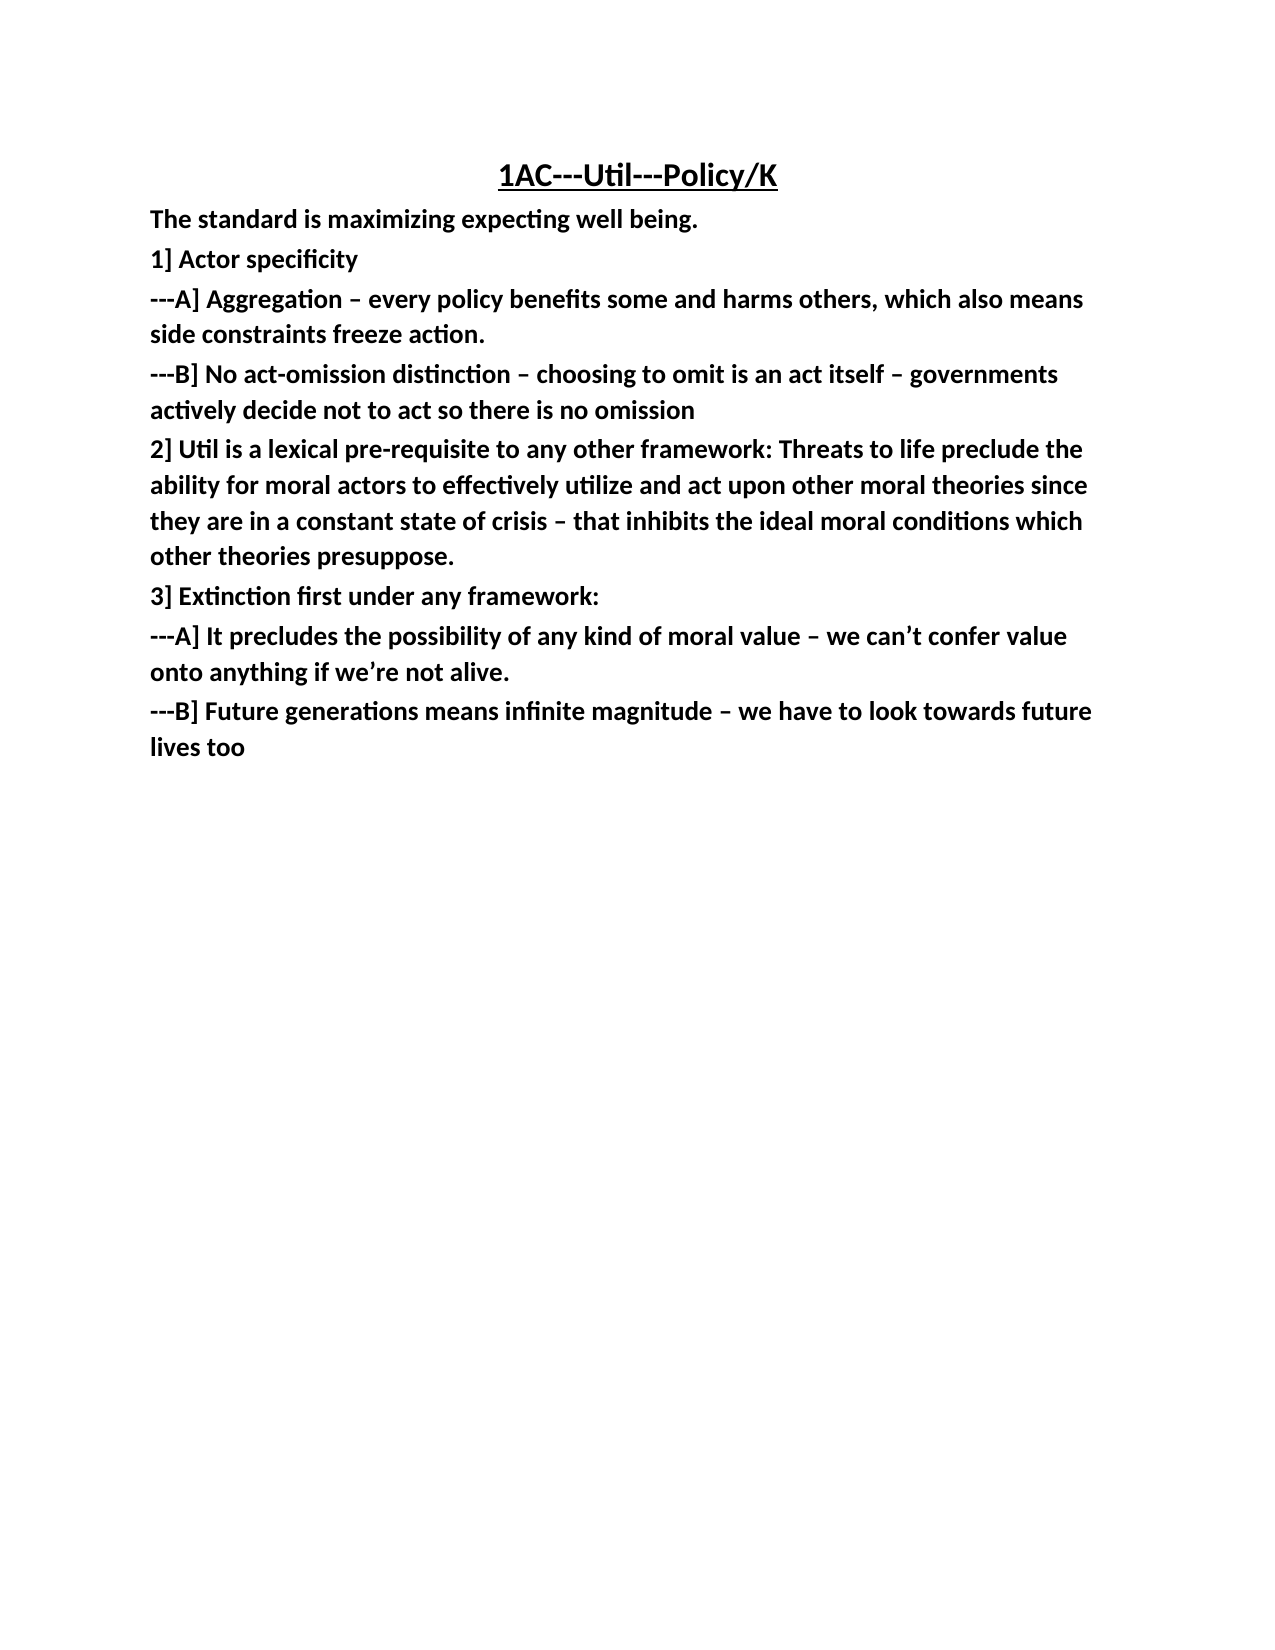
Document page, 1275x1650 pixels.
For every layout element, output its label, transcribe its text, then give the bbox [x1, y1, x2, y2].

subtitle ---B] No act-omission distinction – choosing to omit is an act itself – governments actively decide not to act so there is no omission [150, 357, 1125, 426]
subtitle 3] Extinction first under any framework: [150, 579, 1125, 612]
subtitle 1AC---Util---Policy/K [150, 154, 1125, 195]
subtitle 1] Actor specificity [150, 242, 1125, 275]
subtitle ---A] Aggregation – every policy benefits some and harms others, which also means side constraints freeze action. [150, 282, 1125, 351]
subtitle ---A] It precludes the possibility of any kind of moral value – we can’t confer value onto anything if we’re not alive. [150, 619, 1125, 688]
subtitle ---B] Future generations means infinite magnitude – we have to look towards future lives too [150, 694, 1125, 763]
subtitle The standard is maximizing expecting well being. [150, 202, 1125, 235]
subtitle 2] Util is a lexical pre-requisite to any other framework: Threats to life preclude the ability for moral actors to effectively utilize and act upon other moral theories since they are in a constant state of crisis – that inhibits the ideal moral conditions which other theories presuppose. [150, 433, 1125, 573]
